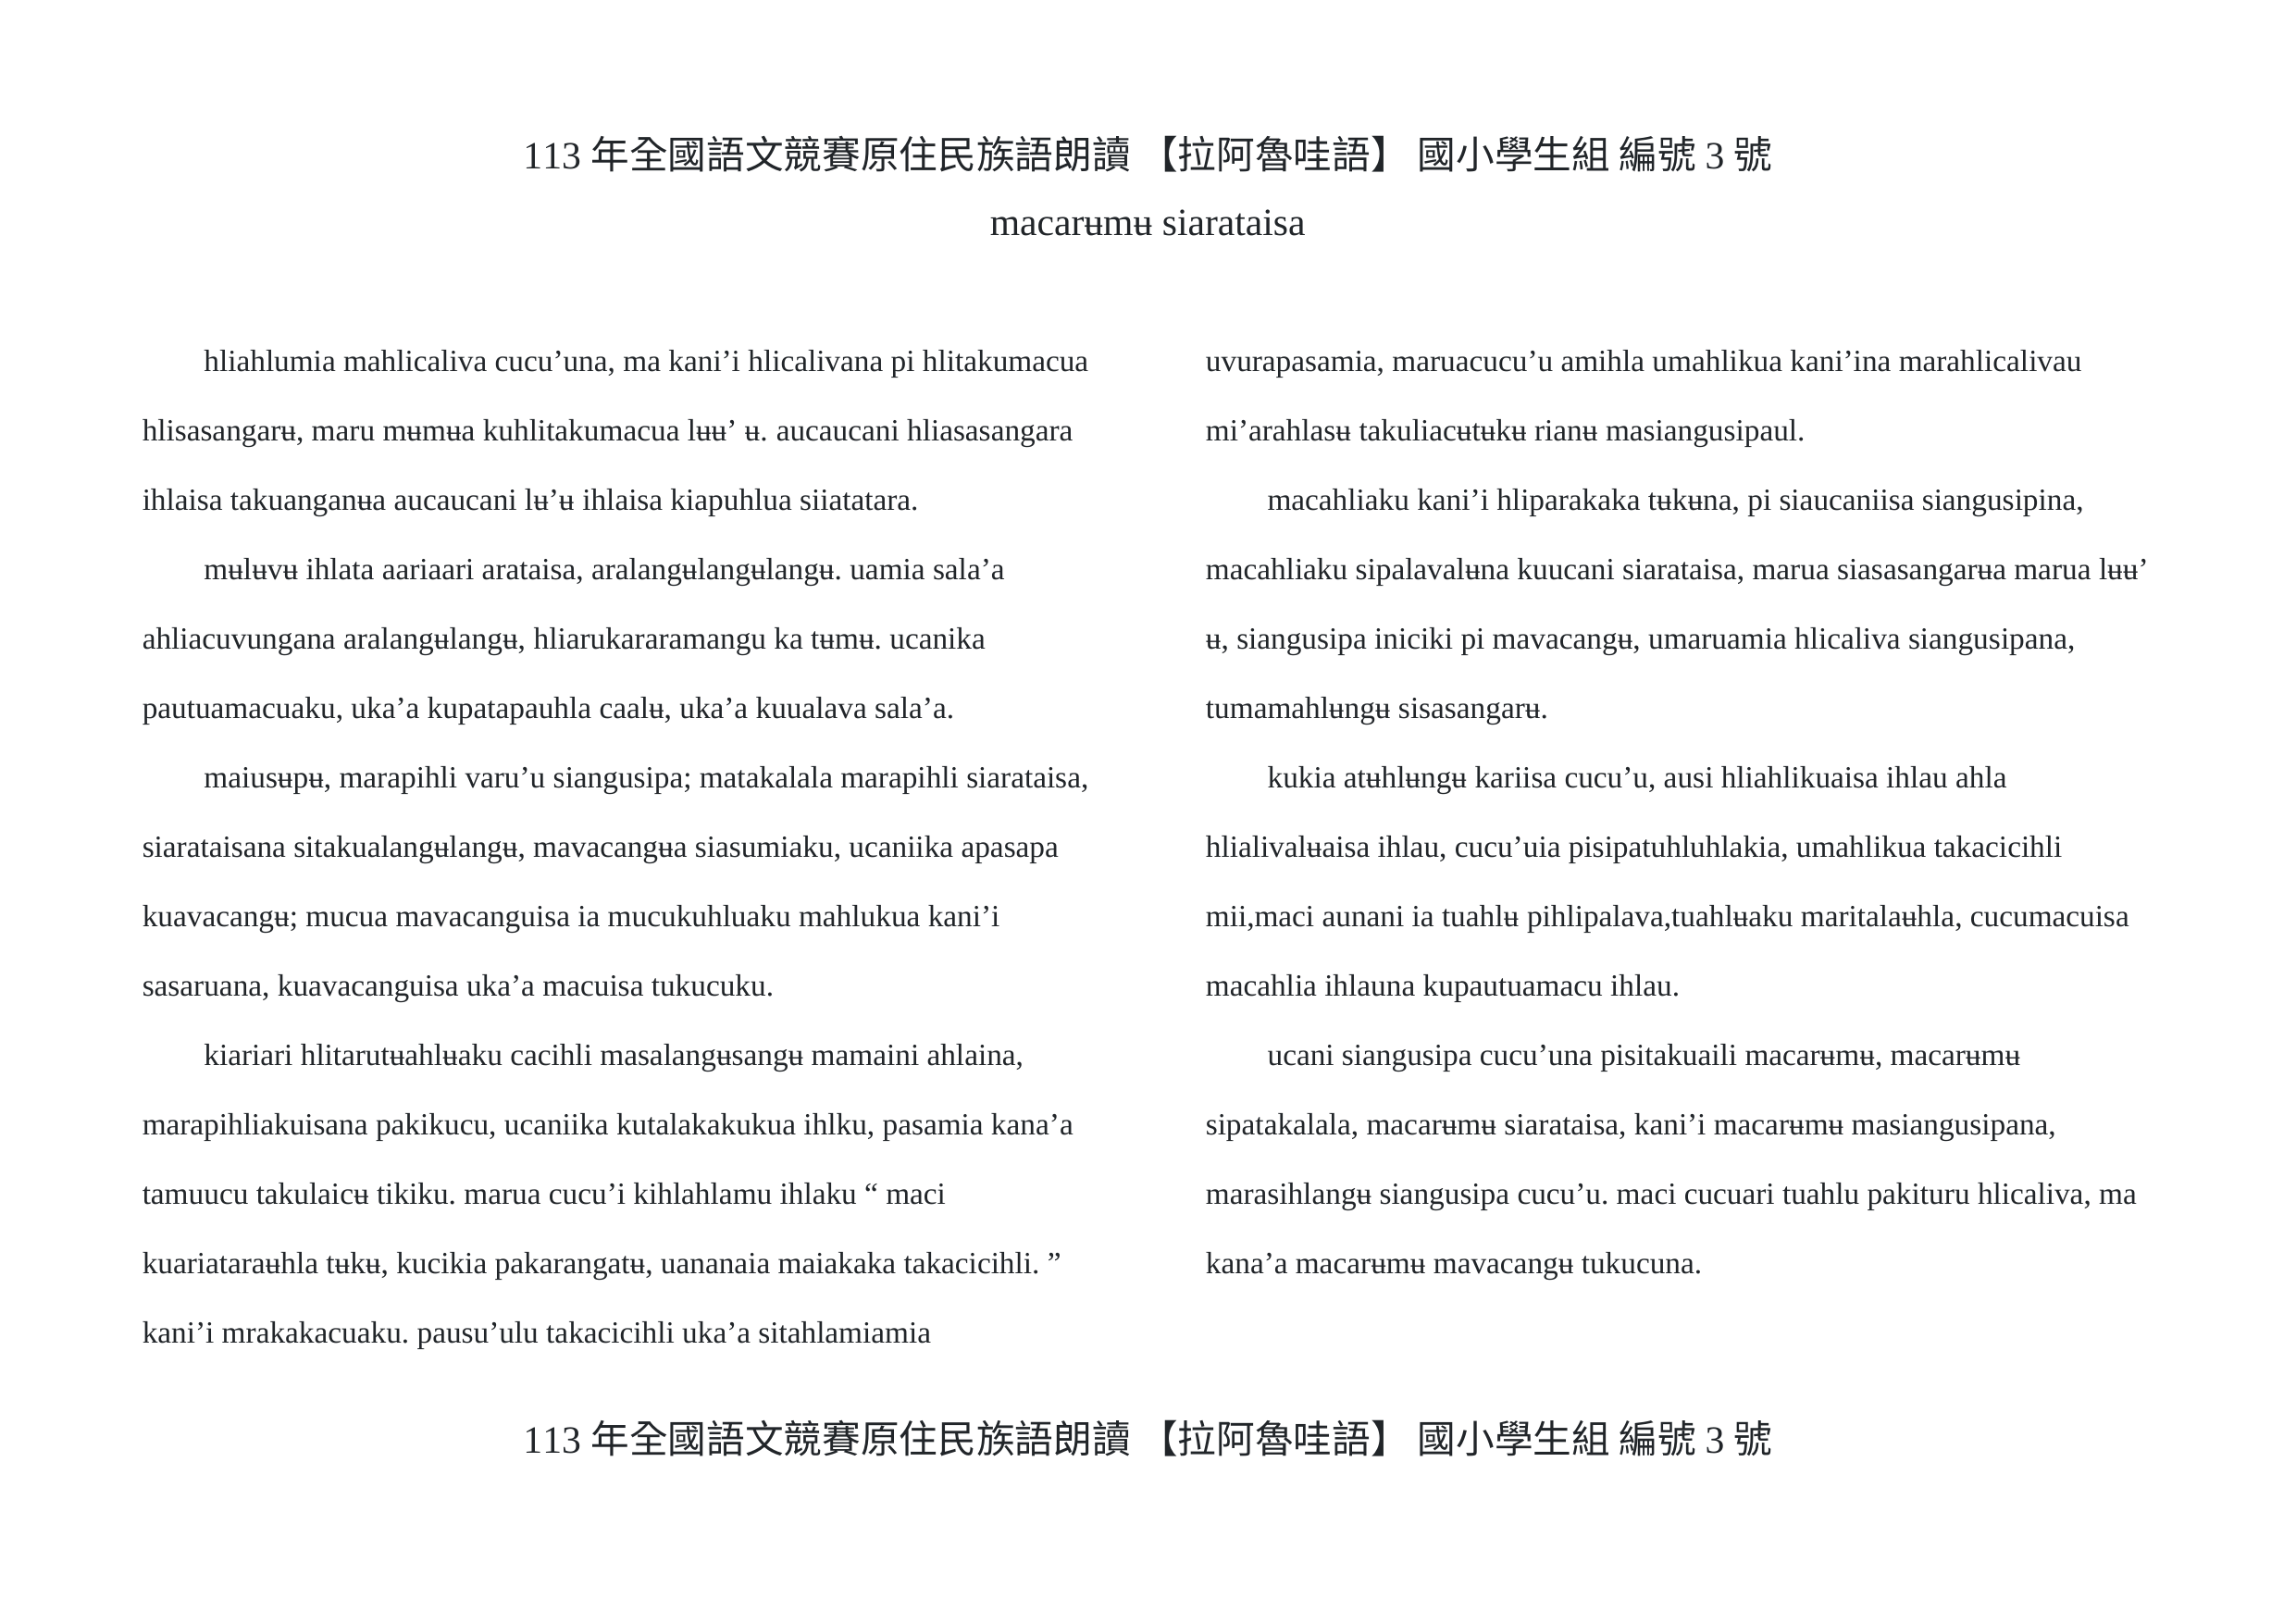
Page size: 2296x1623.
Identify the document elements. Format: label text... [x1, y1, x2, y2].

text macahliaku kani’i hliparakaka tʉkʉna, pi siaucaniisa siangusipina, macahliaku sipalavalʉna kuucani siarataisa, marua siasasangarʉa marua lʉʉ’ ʉ, siangusipa iniciki pi mavacangʉ, umaruamia hlicaliva siangusipana, tumamahlʉngʉ sisasangarʉ. [1206, 465, 2153, 742]
text kiariari hlitarutʉahlʉaku cacihli masalangʉsangʉ mamaini ahlaina, marapihliakuisana pakikucu, ucaniika kutalakakukua ihlku, pasamia kana’a tamuucu takulaicʉ tikiku. marua cucu’i kihlahlamu ihlaku “ maci kuariataraʉhla tʉkʉ, kucikia pakarangatʉ, uananaia maiakaka takacicihli. ” kani’i mrakakacuaku. pausu’ulu takacicihli uka’a sitahlamiamia uvurapasamia, maruacucu’u amihla umahlikua kani’ina marahlicalivau mi’arahlasʉ takuliacʉtʉkʉ rianʉ masiangusipaul. [142, 1020, 1090, 1367]
text 113 年全國語文競賽原住民族語朗讀 【拉阿魯哇語】 國小學生組 編號 3 號 [142, 118, 2153, 187]
text kukia atʉhlʉngʉ kariisa cucu’u, ausi hliahlikuaisa ihlau ahla hlialivalʉaisa ihlau, cucu’uia pisipatuhluhlakia, umahlikua takacicihli mii,maci aunani ia tuahlʉ pihlipalava,tuahlʉaku maritalaʉhla, cucumacuisa macahlia ihlauna kupautuamacu ihlau. [1206, 742, 2153, 1020]
text ucani siangusipa cucu’una pisitakuaili macarʉmʉ, macarʉmʉ sipatakalala, macarʉmʉ siarataisa, kani’i macarʉmʉ masiangusipana, marasihlangʉ siangusipa cucu’u. maci cucuari tuahlu pakituru hlicaliva, ma kana’a macarʉmʉ mavacangʉ tukucuna. [1206, 1020, 2153, 1297]
text hliahlumia mahlicaliva cucu’una, ma kani’i hlicalivana pi hlitakumacua hlisasangarʉ, maru mʉmʉa kuhlitakumacua lʉʉ’ ʉ. aucaucani hliasasangara ihlaisa takuanganʉa aucaucani lʉ’ʉ ihlaisa kiapuhlua siiatatara. [142, 326, 1090, 534]
text mʉlʉvʉ ihlata aariaari arataisa, aralangʉlangʉlangʉ. uamia sala’a ahliacuvungana aralangʉlangʉ, hliarukararamangu ka tʉmʉ. ucanika pautuamacuaku, uka’a kupatapauhla caalʉ, uka’a kuualava sala’a. [142, 534, 1090, 742]
text 113 年全國語文競賽原住民族語朗讀 【拉阿魯哇語】 國小學生組 編號 3 號 [142, 1401, 2153, 1470]
text maiusʉpʉ, marapihli varu’u siangusipa; matakalala marapihli siarataisa, siarataisana sitakualangʉlangʉ, mavacangʉa siasumiaku, ucaniika apasapa kuavacangʉ; mucua mavacanguisa ia mucukuhluaku mahlukua kani’i sasaruana, kuavacanguisa uka’a macuisa tukucuku. [142, 742, 1090, 1020]
text kiariari hlitarutʉahlʉaku cacihli masalangʉsangʉ mamaini ahlaina, marapihliakuisana pakikucu, ucaniika kutalakakukua ihlku, pasamia kana’a tamuucu takulaicʉ tikiku. marua cucu’i kihlahlamu ihlaku “ maci kuariataraʉhla tʉkʉ, kucikia pakarangatʉ, uananaia maiakaka takacicihli. ” kani’i mrakakacuaku. pausu’ulu takacicihli uka’a sitahlamiamia uvurapasamia, maruacucu’u amihla umahlikua kani’ina marahlicalivau mi’arahlasʉ takuliacʉtʉkʉ rianʉ masiangusipaul. [1206, 326, 2153, 465]
text macarʉmʉ siarataisa [142, 187, 2153, 256]
